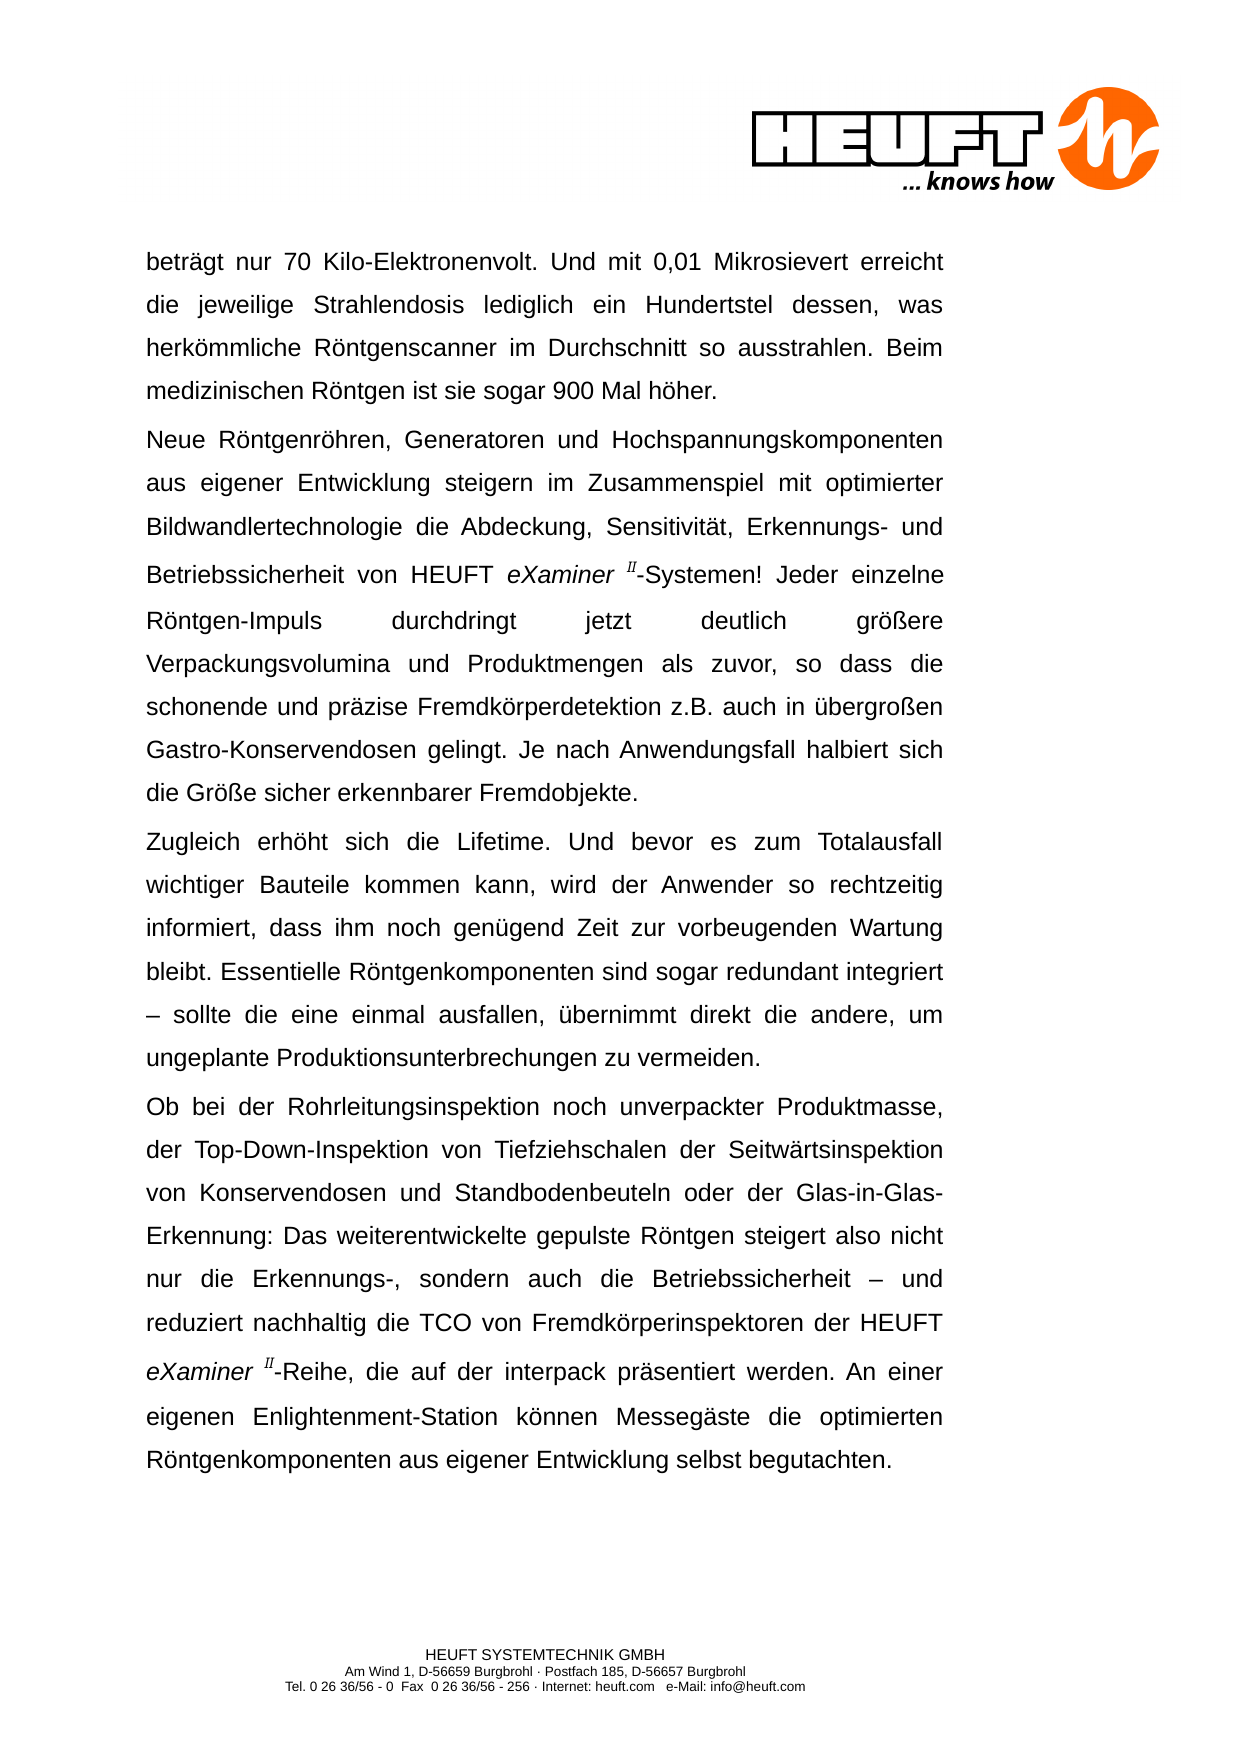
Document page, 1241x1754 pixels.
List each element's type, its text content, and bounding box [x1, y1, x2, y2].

text Ob bei der Rohrleitungsinspektion noch unverpackter Produktmasse, der Top-Down-Inspektion von Tiefziehschalen der Seitwärtsinspektion von Konservendosen und Standbodenbeuteln oder der Glas-in-Glas-Erkennung: Das weiterentwickelte gepulste Röntgen steigert also nicht nur die Erkennungs-, sondern auch die Betriebssicherheit – und reduziert nachhaltig die TCO von Fremdkörperinspektoren der HEUFT eXaminer II-Reihe, die auf der interpack präsentiert werden. An einer eigenen Enlightenment-Station können Messegäste die optimierten Röntgenkomponenten aus eigener Entwicklung selbst begutachten. [146, 1092, 944, 1473]
picture [118, 75, 1181, 202]
text Zugleich erhöht sich die Lifetime. Und bevor es zum Totalausfall wichtiger Bauteile kommen kann, wird der Anwender so rechtzeitig informiert, dass ihm noch genügend Zeit zur vorbeugenden Wartung bleibt. Essentielle Röntgenkomponenten sind sogar redundant integriert – sollte die eine einmal ausfallen, übernimmt direkt die andere, um ungeplante Produktionsunterbrechungen zu vermeiden. [146, 827, 944, 1072]
text Neue Röntgenröhren, Generatoren und Hochspannungskomponenten aus eigener Entwicklung steigern im Zusammenspiel mit optimierter Bildwandlertechnologie die Abdeckung, Sensitivität, Erkennungs- und Betriebssicherheit von HEUFT eXaminer II-Systemen! Jeder einzelne Röntgen-Impuls durchdringt jetzt deutlich größere Verpackungsvolumina und Produktmengen als zuvor, so dass die schonende und präzise Fremdkörperdetektion z.B. auch in übergroßen Gastro-Konservendosen gelingt. Je nach Anwendungsfall halbiert sich die Größe sicher erkennbarer Fremdobjekte. [146, 425, 944, 807]
